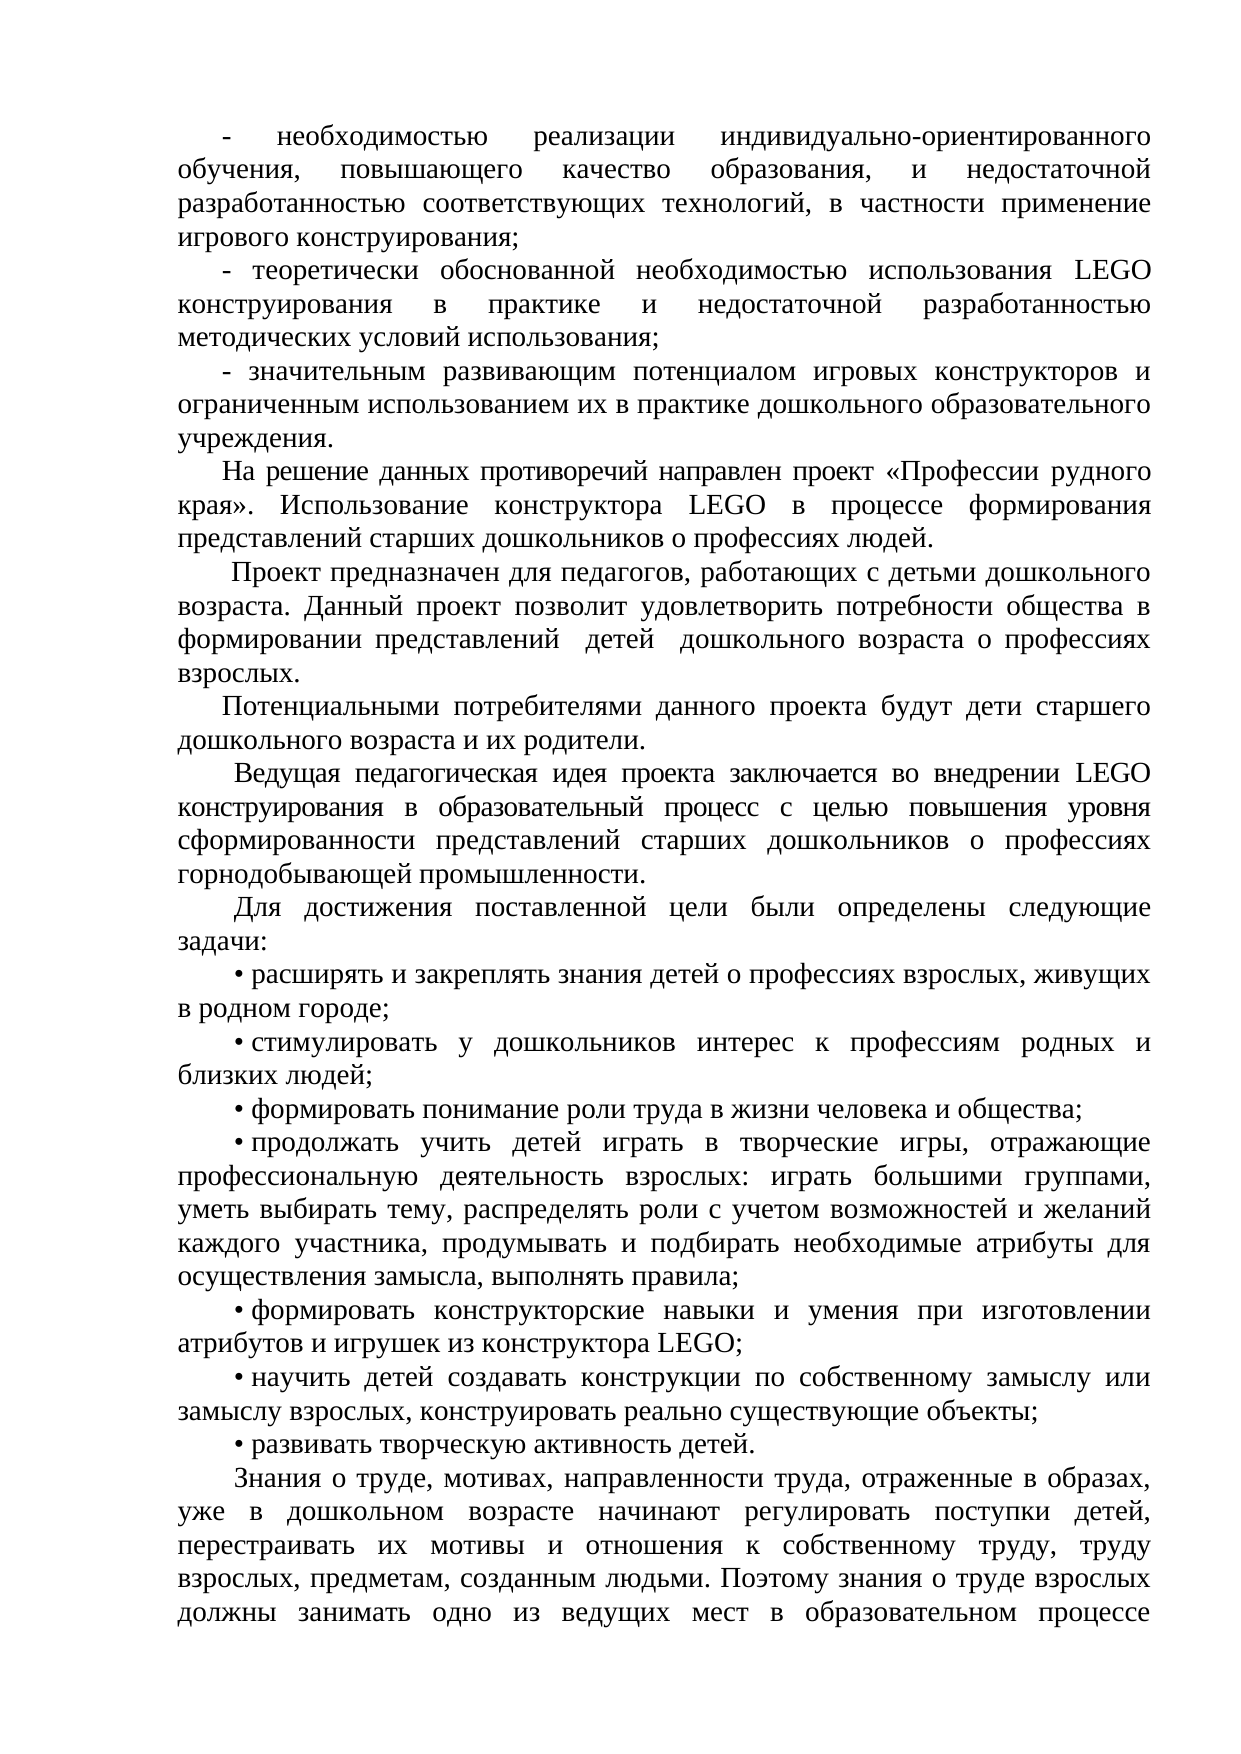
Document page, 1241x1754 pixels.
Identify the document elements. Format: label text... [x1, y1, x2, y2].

text • расширять и закреплять знания детей о профессиях взрослых, живущих в родном городе; [177, 957, 1152, 1024]
text • стимулировать у дошкольников интерес к профессиям родных и близких людей; [177, 1024, 1152, 1091]
text - необходимостью реализации индивидуально-ориентированного обучения, повышающего качество образования, и недостаточной разработанностью соответствующих технологий, в частности применение игрового конструирования; [177, 118, 1152, 252]
text - теоретически обоснованной необходимостью использования LEGO конструирования в практике и недостаточной разработанностью методических условий использования; [177, 252, 1152, 353]
text • формировать конструкторские навыки и умения при изготовлении атрибутов и игрушек из конструктора LEGO; [177, 1292, 1152, 1359]
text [177, 1460, 1152, 1627]
text • формировать понимание роли труда в жизни человека и общества; [177, 1091, 1152, 1124]
text • продолжать учить детей играть в творческие игры, отражающие профессиональную деятельность взрослых: играть большими группами, уметь выбирать тему, распределять роли с учетом возможностей и желаний каждого участника, продумывать и подбирать необходимые атрибуты для осуществления замысла, выполнять правила; [177, 1124, 1152, 1292]
text Ведущая педагогическая идея проекта заключается во внедрении LEGO конструирования в образовательный процесс с целью повышения уровня сформированности представлений старших дошкольников о профессиях горнодобывающей промышленности. [177, 755, 1152, 889]
text Для достижения поставленной цели были определены следующие задачи: [177, 889, 1152, 957]
text Проект предназначен для педагогов, работающих с детьми дошкольного возраста. Данный проект позволит удовлетворить потребности общества в формировании представлений детей дошкольного возраста о профессиях взрослых. [177, 554, 1152, 688]
text На решение данных противоречий направлен проект «Профессии рудного края». Использование конструктора LEGO в процессе формирования представлений старших дошкольников о профессиях людей. [177, 453, 1152, 554]
text - значительным развивающим потенциалом игровых конструкторов и ограниченным использованием их в практике дошкольного образовательного учреждения. [177, 353, 1152, 453]
text • развивать творческую активность детей. [177, 1426, 1152, 1460]
text Потенциальными потребителями данного проекта будут дети старшего дошкольного возраста и их родители. [177, 688, 1152, 755]
text • научить детей создавать конструкции по собственному замыслу или замыслу взрослых, конструировать реально существующие объекты; [177, 1359, 1152, 1426]
